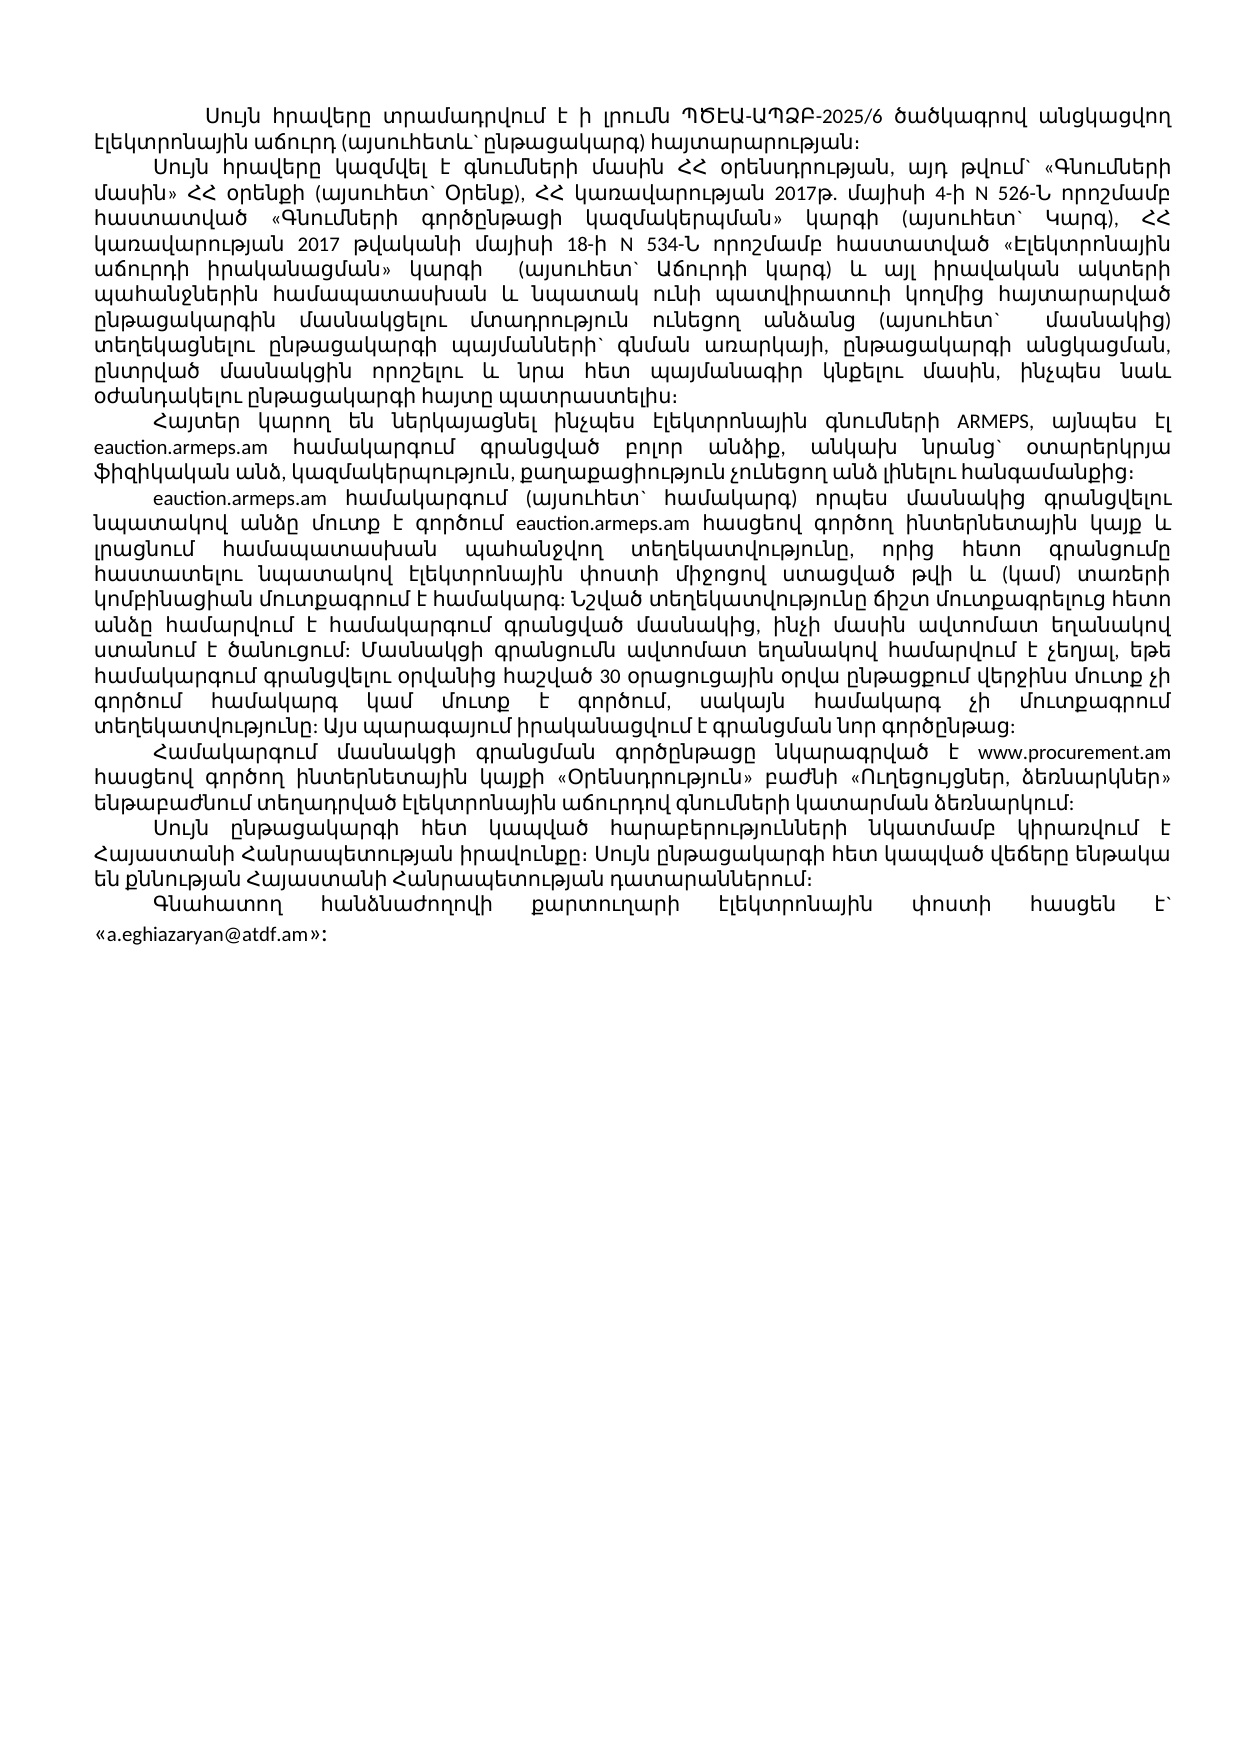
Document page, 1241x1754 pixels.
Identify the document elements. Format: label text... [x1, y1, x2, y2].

text Հայտեր կարող են ներկայացնել ինչպես էլեկտրոնային գնումների ARMEPS, այնպես էլ eauction.armeps.am համակարգում գրանցված բոլոր անձիք, անկախ նրանց` օտարերկրյա ֆիզիկական անձ, կազմակերպություն, քաղաքացիություն չունեցող անձ լինելու հանգամանքից։ [94, 409, 1171, 485]
text Սույն հրավերը կազմվել է գնումների մասին ՀՀ օրենսդրության, այդ թվում` «Գնումների մասին» ՀՀ օրենքի (այսուհետ` Օրենք), ՀՀ կառավարության 2017թ. մայիսի 4-ի N 526-Ն որոշմամբ հաստատված «Գնումների գործընթացի կազմակերպման» կարգի (այսուհետ` Կարգ), ՀՀ կառավարության 2017 թվականի մայիսի 18-ի N 534-Ն որոշմամբ հաստատված «Էլեկտրոնային աճուրդի իրականացման» կարգի (այսուհետ` Աճուրդի կարգ) և այլ իրավական ակտերի պահանջներին համապատասխան և նպատակ ունի պատվիրատուի կողմից հայտարարված ընթացակարգին մասնակցելու մտադրություն ունեցող անձանց (այսուհետ` մասնակից) տեղեկացնելու ընթացակարգի պայմանների` գնման առարկայի, ընթացակարգի անցկացման, ընտրված մասնակցին որոշելու և նրա հետ պայմանագիր կնքելու մասին, ինչպես նաև օժանդակելու ընթացակարգի հայտը պատրաստելիս։ [94, 154, 1171, 409]
text Գնահատող հանձնաժողովի քարտուղարի էլեկտրոնային փոստի հասցեն է` «a.eghiazaryan@atdf.am»: [94, 892, 1171, 948]
text Սույն ընթացակարգի հետ կապված հարաբերությունների նկատմամբ կիրառվում է Հայաստանի Հանրապետության իրավունքը։ Սույն ընթացակարգի հետ կապված վեճերը ենթակա են քննության Հայաստանի Հանրապետության դատարաններում։ [94, 815, 1171, 892]
text Համակարգում մասնակցի գրանցման գործընթացը նկարագրված է www.procurement.am հասցեով գործող ինտերնետային կայքի «Օրենսդրություն» բաժնի «Ուղեցույցներ, ձեռնարկներ» ենթաբաժնում տեղադրված էլեկտրոնային աճուրդով գնումների կատարման ձեռնարկում: [94, 739, 1171, 815]
text eauction.armeps.am համակարգում (այսուհետ` համակարգ) որպես մասնակից գրանցվելու նպատակով անձը մուտք է գործում eauction.armeps.am հասցեով գործող ինտերնետային կայք և լրացնում համապատասխան պահանջվող տեղեկատվությունը, որից հետո գրանցումը հաստատելու նպատակով էլեկտրոնային փոստի միջոցով ստացված թվի և (կամ) տառերի կոմբինացիան մուտքագրում է համակարգ: Նշված տեղեկատվությունը ճիշտ մուտքագրելուց հետո անձը համարվում է համակարգում գրանցված մասնակից, ինչի մասին ավտոմատ եղանակով ստանում է ծանուցում: Մասնակցի գրանցումն ավտոմատ եղանակով համարվում է չեղյալ, եթե համակարգում գրանցվելու օրվանից հաշված 30 օրացուցային օրվա ընթացքում վերջինս մուտք չի գործում համակարգ կամ մուտք է գործում, սակայն համակարգ չի մուտքագրում տեղեկատվությունը: Այս պարագայում իրականացվում է գրանցման նոր գործընթաց: [94, 485, 1171, 739]
text Սույն հրավերը տրամադրվում է ի լրումն ՊԾԷԱ-ԱՊՁԲ-2025/6 ծածկագրով անցկացվող էլեկտրոնային աճուրդ (այսուհետև` ընթացակարգ) հայտարարության։ [94, 104, 1171, 154]
